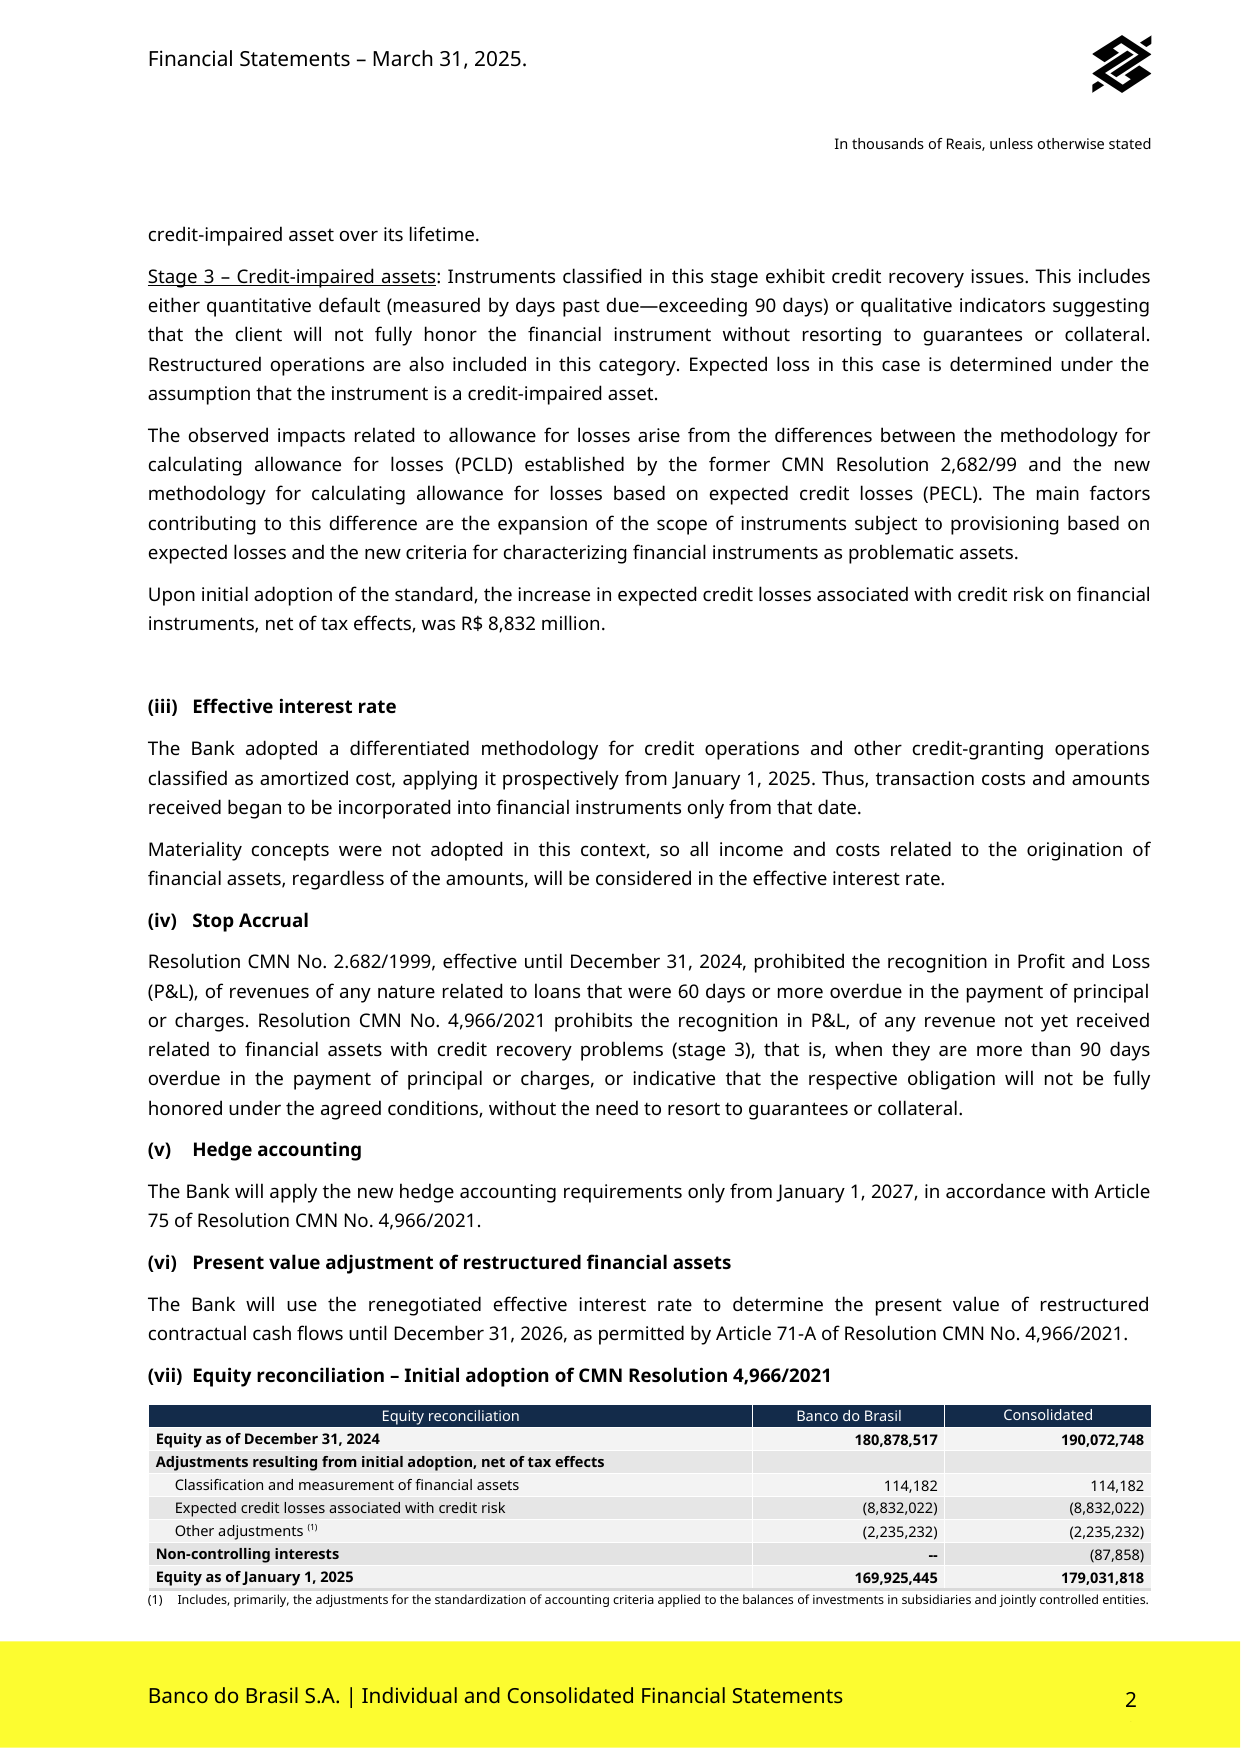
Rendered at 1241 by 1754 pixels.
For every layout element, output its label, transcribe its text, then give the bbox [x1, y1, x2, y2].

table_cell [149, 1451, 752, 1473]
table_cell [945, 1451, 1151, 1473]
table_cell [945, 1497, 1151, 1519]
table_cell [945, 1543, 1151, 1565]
picture [1092, 35, 1152, 93]
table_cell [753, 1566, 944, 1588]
text Stage 3 – Credit-impaired assets: Instruments classified in this stage exhibit credit recovery issues. This includes either quantitative default (measured by days past due—exceeding 90 days) or qualitative indicators suggesting that the client will not fully honor the financial instrument without resorting to guarantees or collateral. Restructured operations are also included in this category. Expected loss in this case is determined under the assumption that the instrument is a credit-impaired asset. [148, 263, 1152, 406]
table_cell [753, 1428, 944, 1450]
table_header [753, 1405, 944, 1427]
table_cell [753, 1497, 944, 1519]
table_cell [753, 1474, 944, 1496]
text Resolution CMN No. 2.682/1999, effective until December 31, 2024, prohibited the recognition in Profit and Loss (P&L), of revenues of any nature related to loans that were 60 days or more overdue in the payment of principal or charges. Resolution CMN No. 4,966/2021 prohibits the recognition in P&L, of any revenue not yet received related to financial assets with credit recovery problems (stage 3), that is, when they are more than 90 days overdue in the payment of principal or charges, or indicative that the respective obligation will not be fully honored under the agreed conditions, without the need to resort to guarantees or collateral. [148, 949, 1152, 1121]
list Present value adjustment of restructured financial assets [148, 1249, 1152, 1275]
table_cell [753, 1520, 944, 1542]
text The Bank will apply the new hedge accounting requirements only from January 1, 2027, in accordance with Article 75 of Resolution CMN No. 4,966/2021. [148, 1178, 1152, 1233]
text The observed impacts related to allowance for losses arise from the differences between the methodology for calculating allowance for losses (PCLD) established by the former CMN Resolution 2,682/99 and the new methodology for calculating allowance for losses based on expected credit losses (PECL). The main factors contributing to this difference are the expansion of the scope of instruments subject to provisioning based on expected losses and the new criteria for characterizing financial instruments as problematic assets. [148, 422, 1152, 565]
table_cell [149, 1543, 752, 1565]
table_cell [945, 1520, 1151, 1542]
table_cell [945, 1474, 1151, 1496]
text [148, 221, 1152, 247]
text The Bank adopted a differentiated methodology for credit operations and other credit-granting operations classified as amortized cost, applying it prospectively from January 1, 2025. Thus, transaction costs and amounts received began to be incorporated into financial instruments only from that date. [148, 736, 1152, 819]
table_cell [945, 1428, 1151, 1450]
list Hedge accounting [148, 1137, 1152, 1162]
list Effective interest rate [148, 694, 1152, 719]
list Includes, primarily, the adjustments for the standardization of accounting criteria applied to the balances of investments in subsidiaries and jointly controlled entities. [148, 1591, 1152, 1608]
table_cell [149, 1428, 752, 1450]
text The Bank will use the renegotiated effective interest rate to determine the present value of restructured contractual cash flows until December 31, 2026, as permitted by Article 71-A of Resolution CMN No. 4,966/2021. [148, 1291, 1152, 1346]
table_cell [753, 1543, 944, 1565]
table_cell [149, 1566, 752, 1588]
list Stop Accrual [148, 907, 1152, 932]
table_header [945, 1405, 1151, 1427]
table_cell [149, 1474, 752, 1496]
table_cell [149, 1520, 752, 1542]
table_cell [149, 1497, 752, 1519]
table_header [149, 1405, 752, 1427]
text Upon initial adoption of the standard, the increase in expected credit losses associated with credit risk on financial instruments, net of tax effects, was R$ 8,832 million. [148, 581, 1152, 636]
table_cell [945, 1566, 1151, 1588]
list Equity reconciliation – Initial adoption of CMN Resolution 4,966/2021 [148, 1362, 1152, 1388]
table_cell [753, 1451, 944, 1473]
text Materiality concepts were not adopted in this context, so all income and costs related to the origination of financial assets, regardless of the amounts, will be considered in the effective interest rate. [148, 836, 1152, 891]
